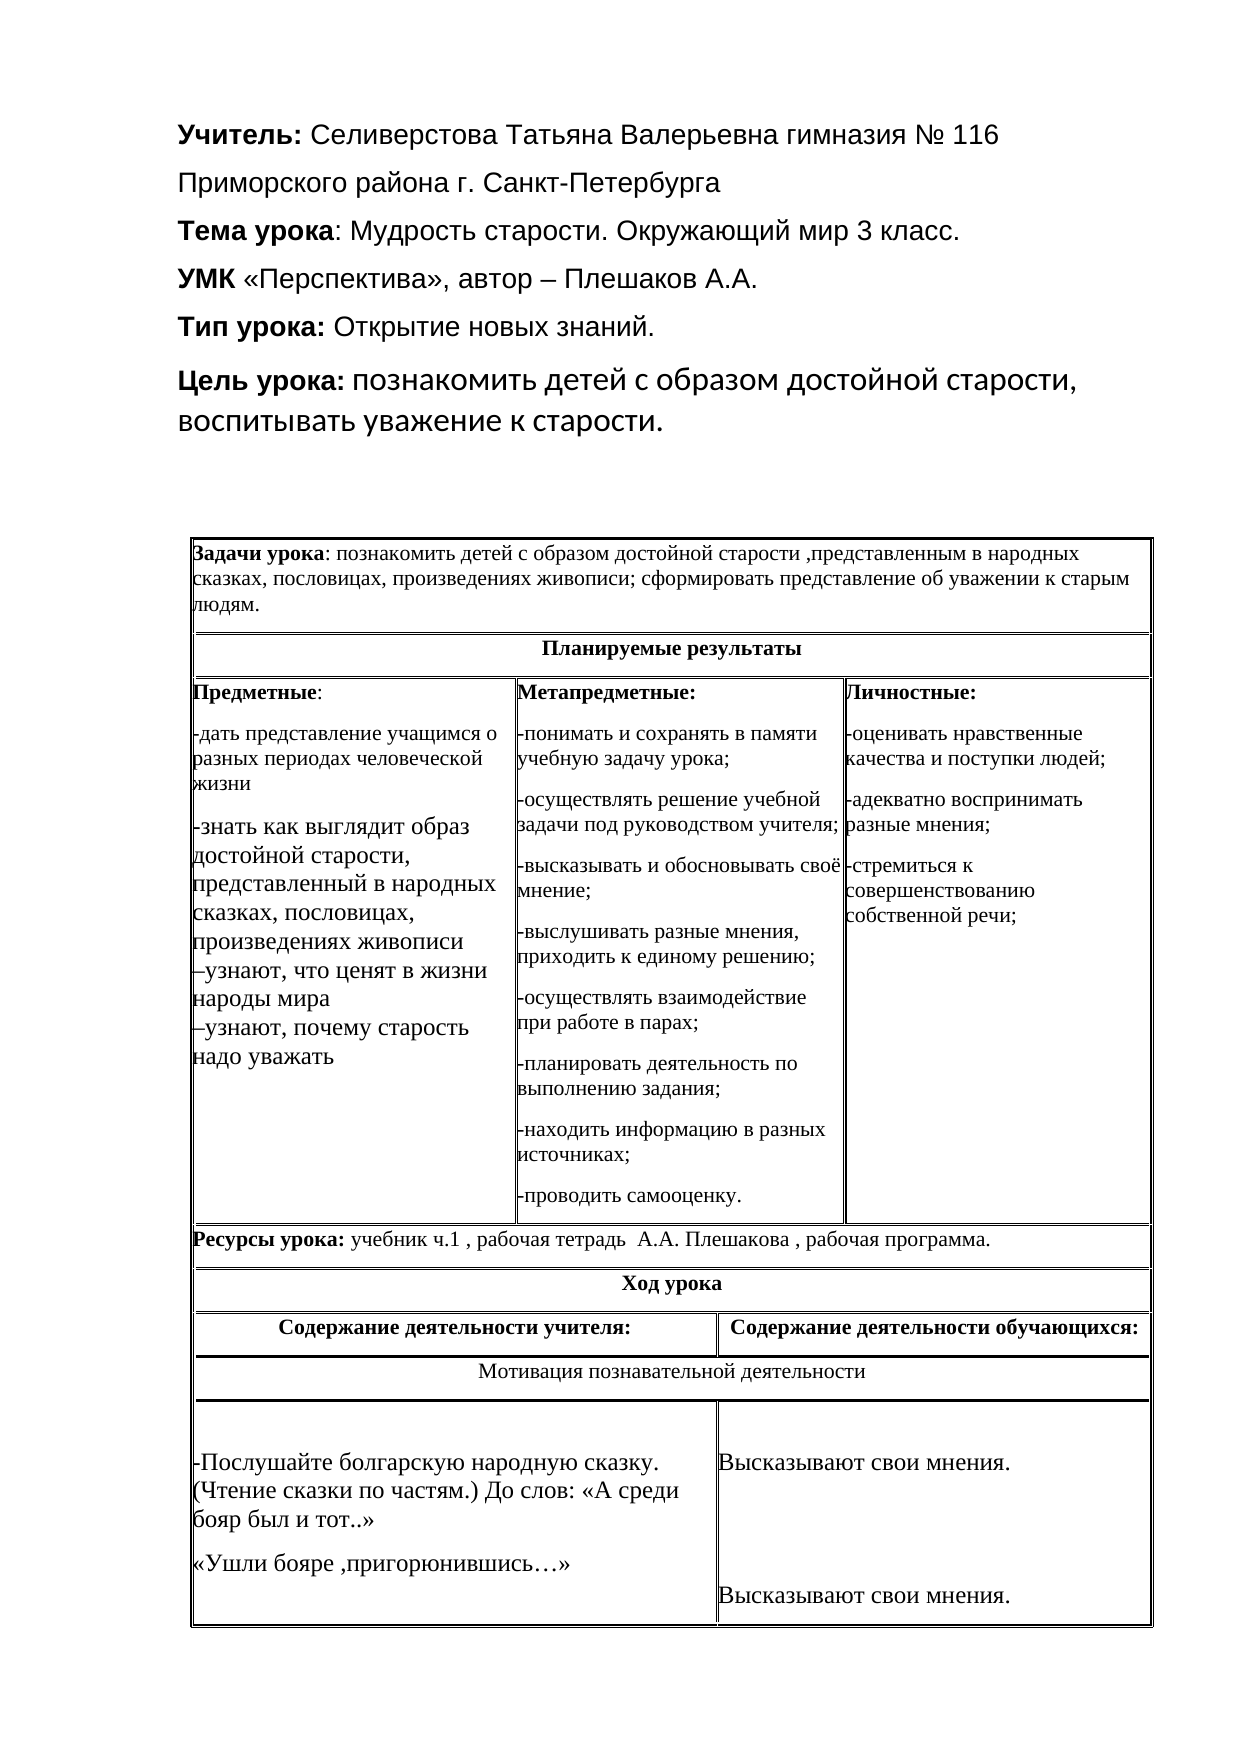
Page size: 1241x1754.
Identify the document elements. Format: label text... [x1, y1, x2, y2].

text УМК «Перспектива», автор – Плешаков А.А. [177, 262, 1152, 294]
table_cell Метапредметные: -понимать и сохранять в памяти учебную задачу урока; -осуществлять решение учебной задачи под руководством учителя; -высказывать и обосновывать своё мнение; -выслушивать разные мнения, приходить к единому решению; -осуществлять взаимодействие при работе в парах; -планировать деятельность по выполнению задания; -находить информацию в разных источниках; -проводить самооценку. [518, 679, 843, 1223]
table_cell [718, 1399, 1150, 1624]
table_cell Ход урока [192, 1267, 1152, 1311]
table_cell Содержание деятельности обучающихся: [718, 1311, 1152, 1355]
text Цель урока: познакомить детей с образом достойной старости, воспитывать уважение к старости. [177, 358, 352, 399]
table_cell Личностные: -оценивать нравственные качества и поступки людей; -адекватно воспринимать разные мнения; -стремиться к совершенствованию собственной речи; [845, 676, 1152, 1223]
table_cell Мотивация познавательной деятельности [194, 1355, 1150, 1399]
text Тип урока: Открытие новых знаний. [177, 310, 1152, 343]
text Учитель: Селиверстова Татьяна Валерьевна гимназия № 116 [177, 118, 1152, 151]
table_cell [194, 1399, 718, 1624]
table_header Задачи урока: познакомить детей с образом достойной старости ,представленным в народных сказках, пословицах, произведениях живописи; сформировать представление об уважении к старым людям. [194, 540, 1150, 631]
table_cell Содержание деятельности учителя: [192, 1311, 718, 1355]
text Тема урока: Мудрость старости. Окружающий мир 3 класс. [177, 214, 1152, 247]
text Цель урока: познакомить детей с образом достойной старости, воспитывать уважение к старости. [664, 358, 1152, 440]
text Приморского района г. Санкт-Петербурга [177, 166, 1152, 198]
table_cell Предметные: -дать представление учащимся о разных периодах человеческой жизни -знать как выглядит образ достойной старости, представленный в народных сказках, пословицах, произведениях живописи –узнают, что ценят в жизни народы мира –узнают, почему старость надо уважать [192, 676, 517, 1223]
table_cell Ресурсы урока: учебник ч.1 , рабочая тетрадь А.А. Плешакова , рабочая программа. [192, 1223, 1152, 1267]
table_cell Планируемые результаты [194, 631, 1151, 676]
